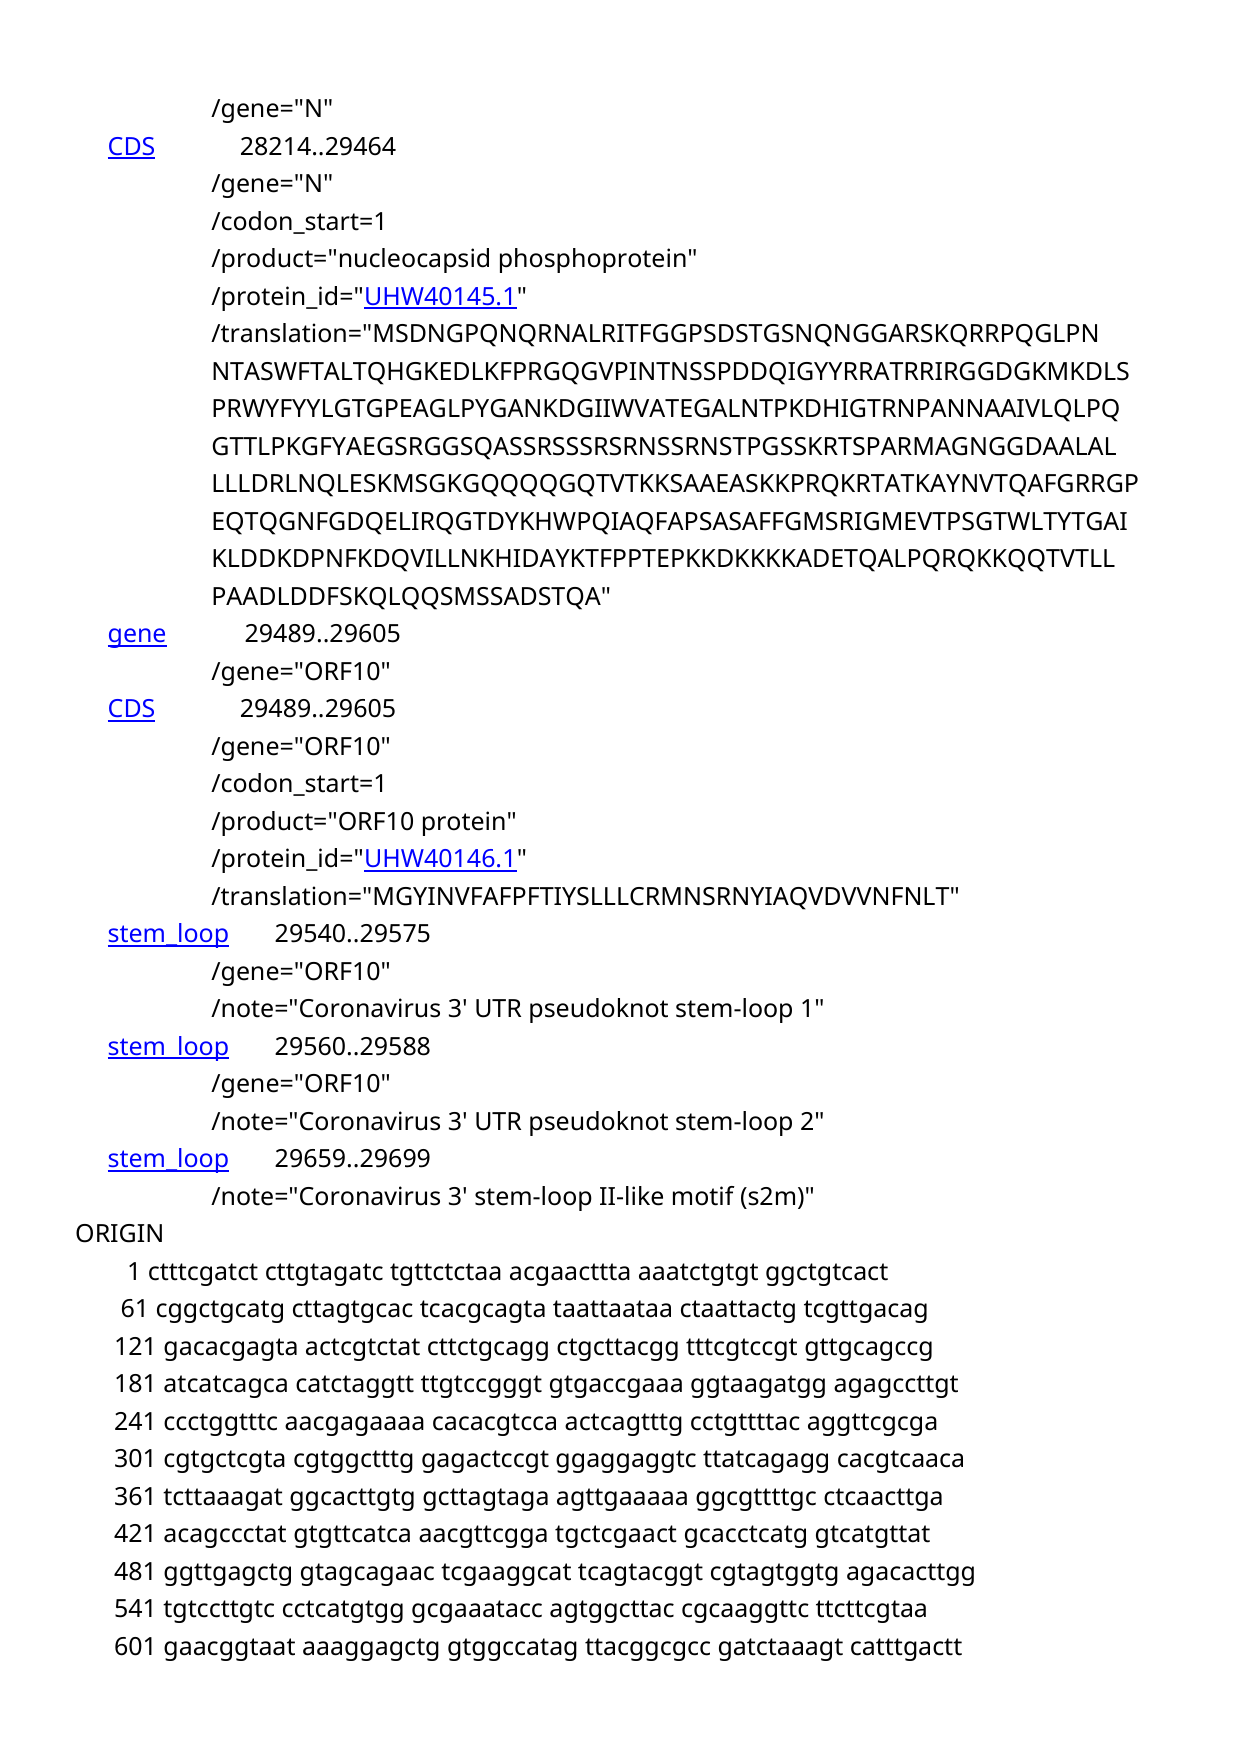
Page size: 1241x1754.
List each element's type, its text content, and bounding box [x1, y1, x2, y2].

text stem_loop 29659..29699 [75, 1139, 1165, 1177]
text 61 cggctgcatg cttagtgcac tcacgcagta taattaataa ctaattactg tcgttgacag [75, 1289, 1165, 1327]
text /codon_start=1 [75, 202, 1165, 239]
text /gene="ORF10" [75, 952, 1165, 989]
text /protein_id="UHW40146.1" [75, 839, 1165, 877]
text CDS 29489..29605 [75, 689, 1165, 727]
text LLLDRLNQLESKMSGKGQQQQGQTVTKKSAAEASKKPRQKRTATKAYNVTQAFGRRGP [75, 464, 1165, 502]
text /note="Coronavirus 3' stem-loop II-like motif (s2m)" [75, 1177, 1165, 1214]
text stem_loop 29540..29575 [75, 914, 1165, 952]
text /gene="ORF10" [75, 727, 1165, 764]
text 361 tcttaaagat ggcacttgtg gcttagtaga agttgaaaaa ggcgttttgc ctcaacttga [75, 1477, 1165, 1514]
text 121 gacacgagta actcgtctat cttctgcagg ctgcttacgg tttcgtccgt gttgcagccg [75, 1327, 1165, 1364]
text 601 gaacggtaat aaaggagctg gtggccatag ttacggcgcc gatctaaagt catttgactt [75, 1627, 1165, 1664]
text PRWYFYYLGTGPEAGLPYGANKDGIIWVATEGALNTPKDHIGTRNPANNAAIVLQLPQ [75, 389, 1165, 427]
text KLDDKDPNFKDQVILLNKHIDAYKTFPPTEPKKDKKKKADETQALPQRQKKQQTVTLL [75, 539, 1165, 577]
text 181 atcatcagca catctaggtt ttgtccgggt gtgaccgaaa ggtaagatgg agagccttgt [75, 1364, 1165, 1402]
text /protein_id="UHW40145.1" [75, 277, 1165, 314]
text PAADLDDFSKQLQQSMSSADSTQA" [75, 577, 1165, 614]
text 241 ccctggtttc aacgagaaaa cacacgtcca actcagtttg cctgttttac aggttcgcga [75, 1402, 1165, 1439]
text /translation="MGYINVFAFPFTIYSLLLCRMNSRNYIAQVDVVNFNLT" [75, 877, 1165, 914]
text /gene="ORF10" [75, 652, 1165, 689]
text 301 cgtgctcgta cgtggctttg gagactccgt ggaggaggtc ttatcagagg cacgtcaaca [75, 1439, 1165, 1477]
text ORIGIN [75, 1214, 1165, 1252]
text gene 29489..29605 [75, 614, 1165, 652]
text 541 tgtccttgtc cctcatgtgg gcgaaatacc agtggcttac cgcaaggttc ttcttcgtaa [75, 1589, 1165, 1627]
text EQTQGNFGDQELIRQGTDYKHWPQIAQFAPSASAFFGMSRIGMEVTPSGTWLTYTGAI [75, 502, 1165, 539]
text /gene="N" [75, 89, 1165, 127]
text /gene="N" [75, 164, 1165, 202]
text NTASWFTALTQHGKEDLKFPRGQGVPINTNSSPDDQIGYYRRATRRIRGGDGKMKDLS [75, 352, 1165, 389]
text /codon_start=1 [75, 764, 1165, 802]
text GTTLPKGFYAEGSRGGSQASSRSSSRSRNSSRNSTPGSSKRTSPARMAGNGGDAALAL [75, 427, 1165, 464]
text 1 ctttcgatct cttgtagatc tgttctctaa acgaacttta aaatctgtgt ggctgtcact [75, 1252, 1165, 1289]
text CDS 28214..29464 [75, 127, 1165, 164]
text /product="nucleocapsid phosphoprotein" [75, 239, 1165, 277]
text 421 acagccctat gtgttcatca aacgttcgga tgctcgaact gcacctcatg gtcatgttat [75, 1514, 1165, 1552]
text /product="ORF10 protein" [75, 802, 1165, 839]
text stem_loop 29560..29588 [75, 1027, 1165, 1064]
text /translation="MSDNGPQNQRNALRITFGGPSDSTGSNQNGGARSKQRRPQGLPN [75, 314, 1165, 352]
text 481 ggttgagctg gtagcagaac tcgaaggcat tcagtacggt cgtagtggtg agacacttgg [75, 1552, 1165, 1589]
text /gene="ORF10" [75, 1064, 1165, 1102]
text /note="Coronavirus 3' UTR pseudoknot stem-loop 1" [75, 989, 1165, 1027]
text /note="Coronavirus 3' UTR pseudoknot stem-loop 2" [75, 1102, 1165, 1139]
